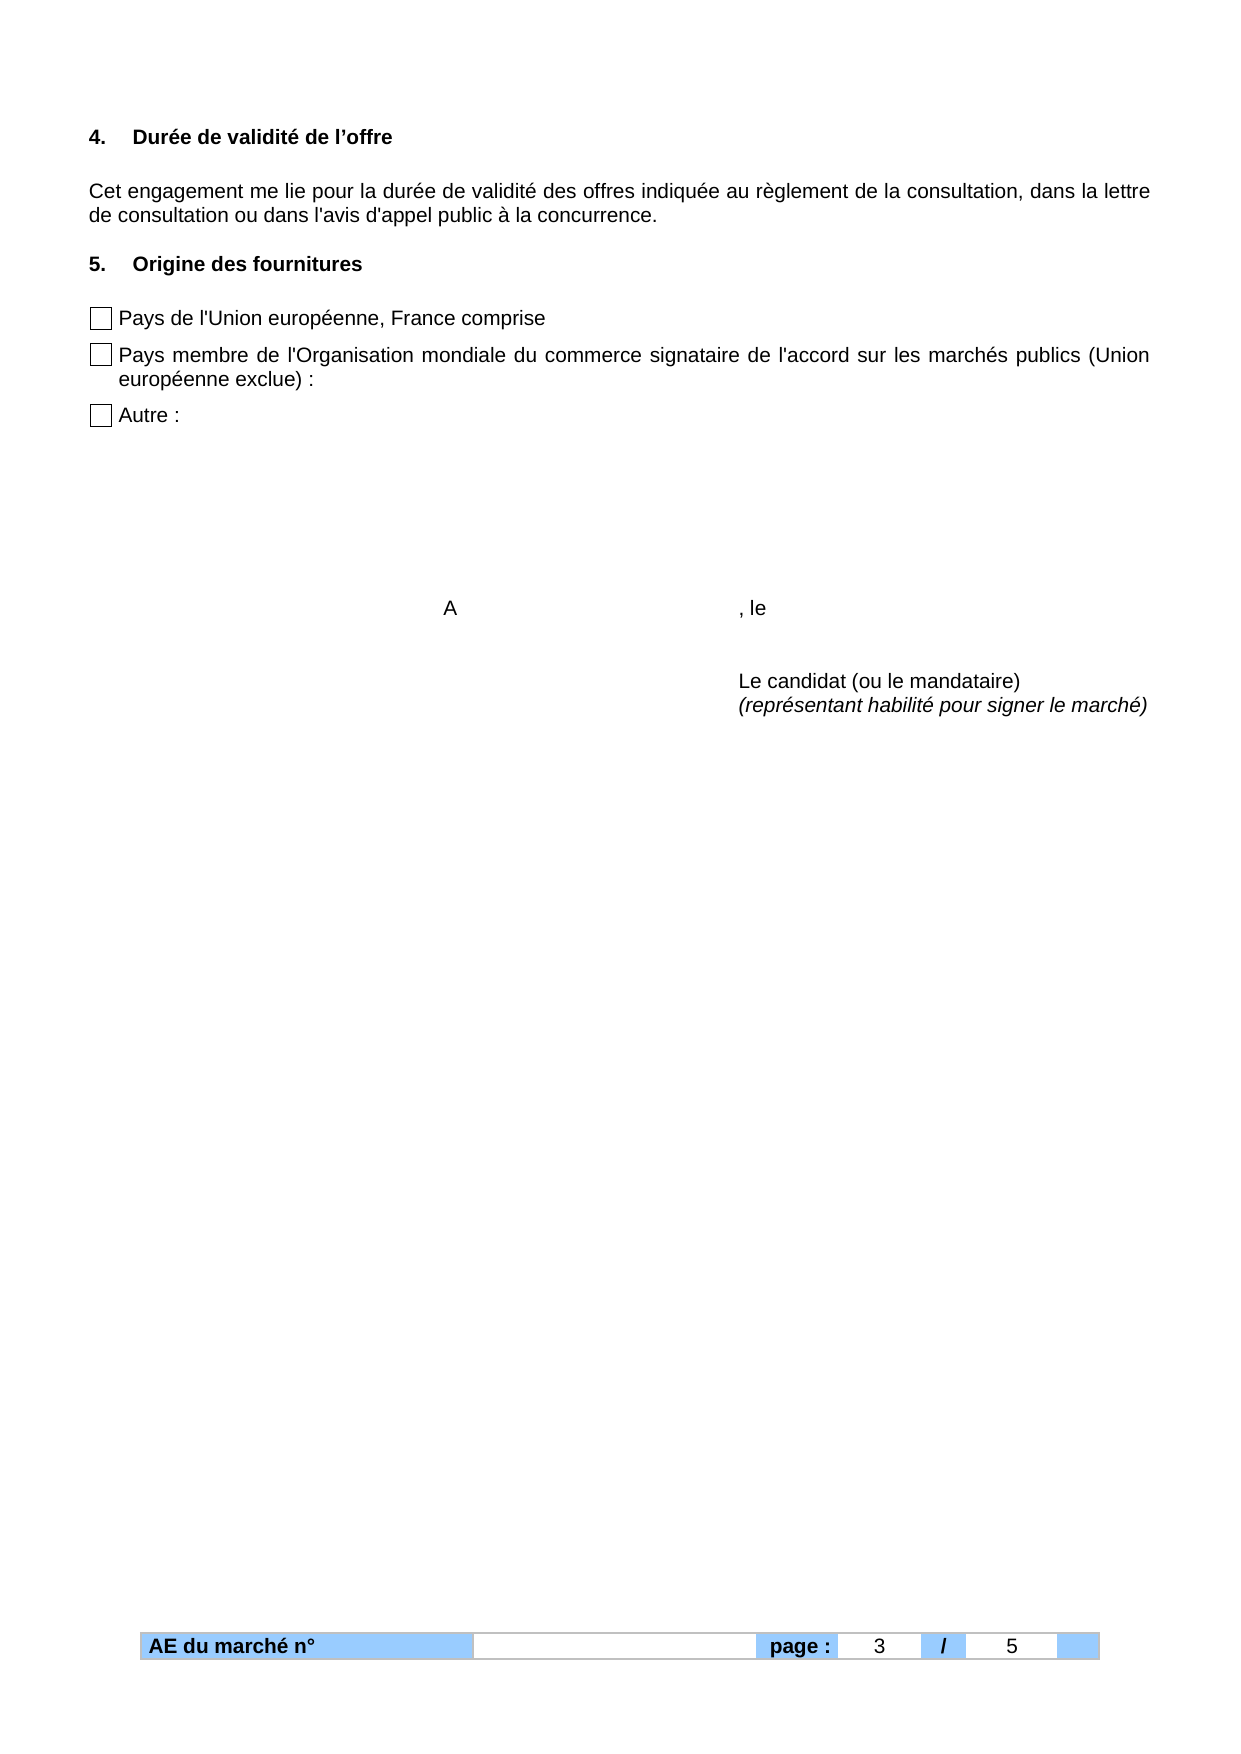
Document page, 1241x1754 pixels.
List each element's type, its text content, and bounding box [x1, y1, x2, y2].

text Autre : [89, 403, 1152, 427]
text Cet engagement me lie pour la durée de validité des offres indiquée au règlement de la consultation, dans la lettre de consultation ou dans l'avis d'appel public à la concurrence. [89, 179, 1152, 227]
text Pays membre de l'Organisation mondiale du commerce signataire de l'accord sur les marchés publics (Union européenne exclue) : [89, 342, 1152, 390]
list Durée de validité de l’offre [89, 125, 1152, 149]
list Origine des fournitures [89, 252, 1152, 276]
text Pays de l'Union européenne, France comprise [89, 306, 1152, 330]
text Le candidat (ou le mandataire) (représentant habilité pour signer le marché) [89, 668, 1152, 716]
text A , le [89, 596, 1152, 619]
